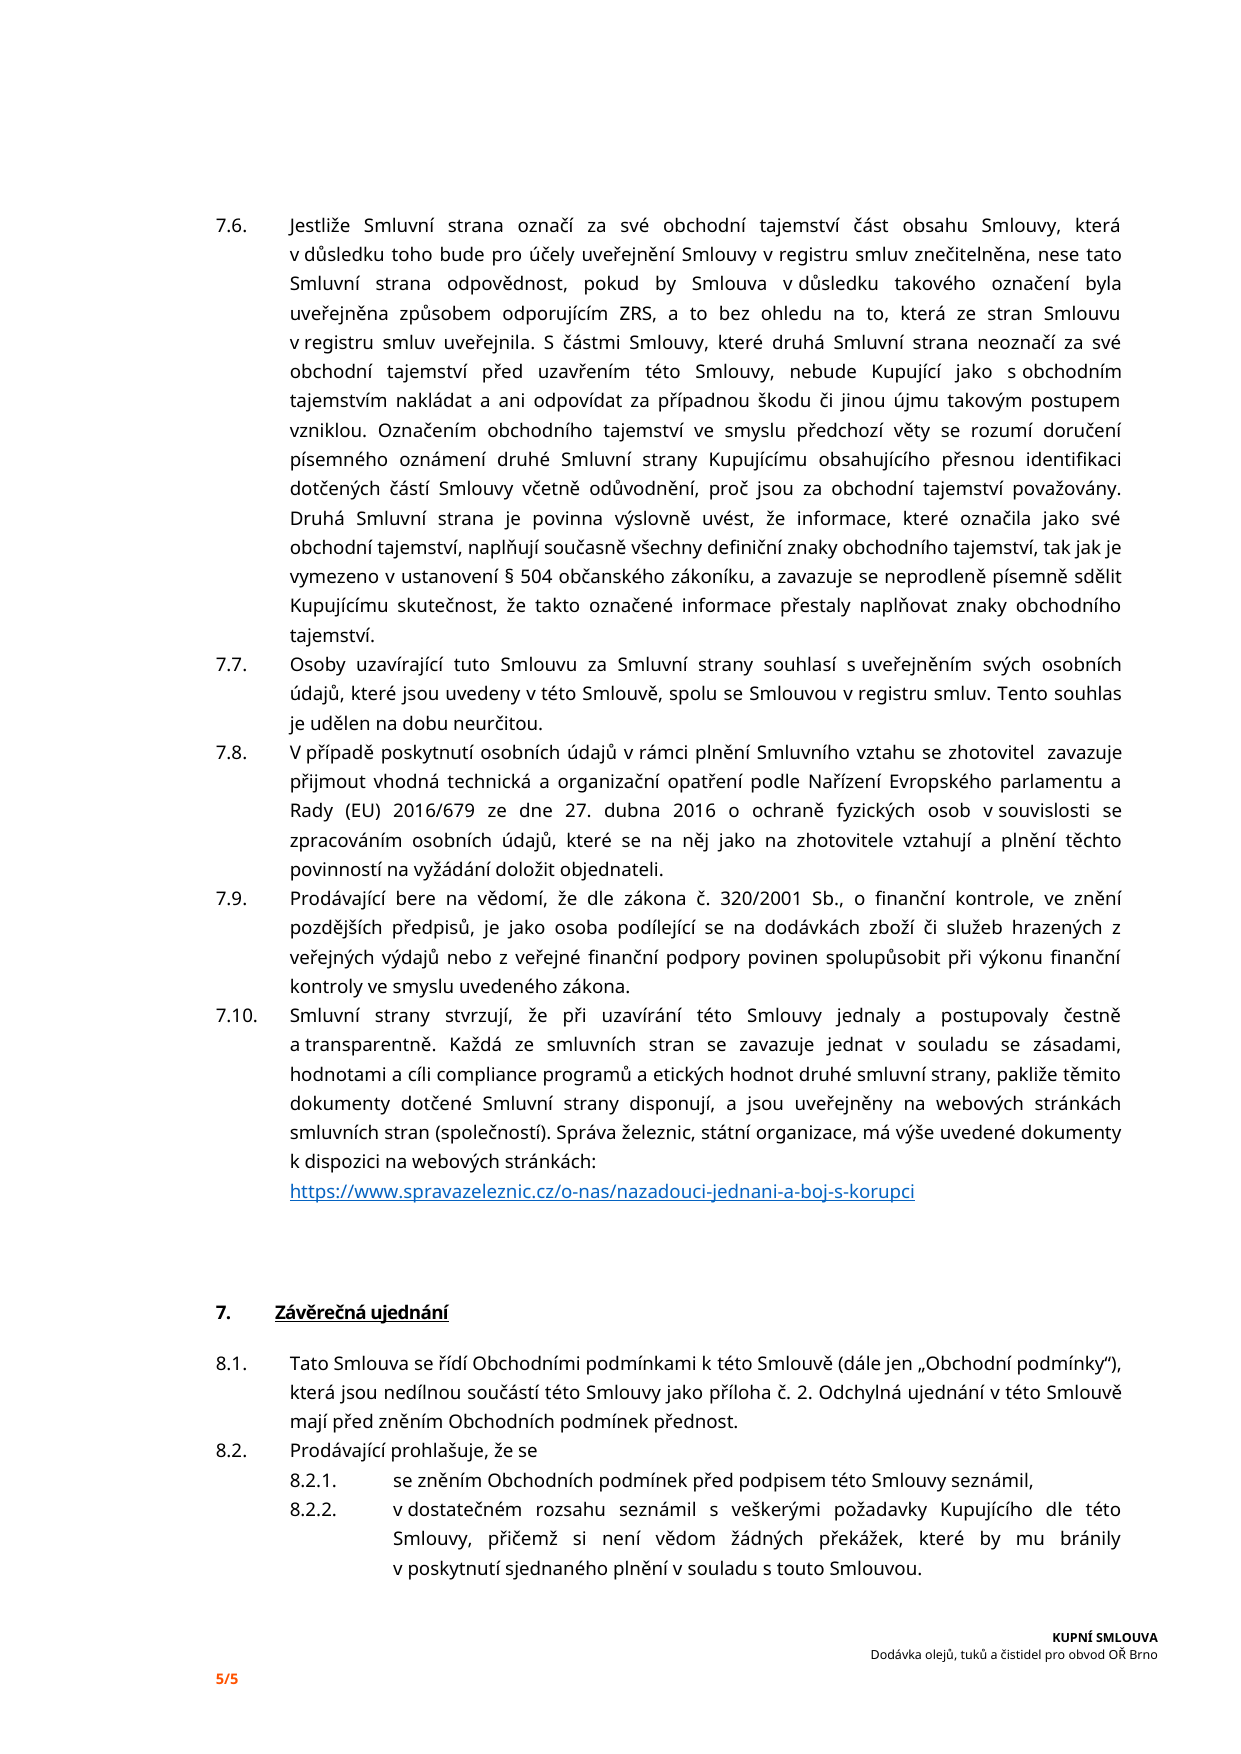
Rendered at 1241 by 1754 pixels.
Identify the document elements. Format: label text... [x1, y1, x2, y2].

list Osoby uzavírající tuto Smlouvu za Smluvní strany souhlasí s uveřejněním svých osobních údajů, které jsou uvedeny v této Smlouvě, spolu se Smlouvou v registru smluv. Tento souhlas je udělen na dobu neurčitou. [216, 651, 1122, 735]
list se zněním Obchodních podmínek před podpisem této Smlouvy seznámil, [289, 1467, 1122, 1493]
list Smluvní strany stvrzují, že při uzavírání této Smlouvy jednaly a postupovaly čestně a transparentně. Každá ze smluvních stran se zavazuje jednat v souladu se zásadami, hodnotami a cíli compliance programů a etických hodnot druhé smluvní strany, pakliže těmito dokumenty dotčené Smluvní strany disponují, a jsou uveřejněny na webových stránkách smluvních stran (společností). Správa železnic, státní organizace, má výše uvedené dokumenty k dispozici na webových stránkách: [216, 1002, 1122, 1174]
list Prodávající bere na vědomí, že dle zákona č. 320/2001 Sb., o finanční kontrole, ve znění pozdějších předpisů, je jako osoba podílející se na dodávkách zboží či služeb hrazených z veřejných výdajů nebo z veřejné finanční podpory povinen spolupůsobit při výkonu finanční kontroly ve smyslu uvedeného zákona. [216, 885, 1122, 999]
list Jestliže Smluvní strana označí za své obchodní tajemství část obsahu Smlouvy, která v důsledku toho bude pro účely uveřejnění Smlouvy v registru smluv znečitelněna, nese tato Smluvní strana odpovědnost, pokud by Smlouva v důsledku takového označení byla uveřejněna způsobem odporujícím ZRS, a to bez ohledu na to, která ze stran Smlouvu v registru smluv uveřejnila. S částmi Smlouvy, které druhá Smluvní strana neoznačí za své obchodní tajemství před uzavřením této Smlouvy, nebude Kupující jako s obchodním tajemstvím nakládat a ani odpovídat za případnou škodu či jinou újmu takovým postupem vzniklou. Označením obchodního tajemství ve smyslu předchozí věty se rozumí doručení písemného oznámení druhé Smluvní strany Kupujícímu obsahujícího přesnou identifikaci dotčených částí Smlouvy včetně odůvodnění, proč jsou za obchodní tajemství považovány. Druhá Smluvní strana je povinna výslovně uvést, že informace, které označila jako své obchodní tajemství, naplňují současně všechny definiční znaky obchodního tajemství, tak jak je vymezeno v ustanovení § 504 občanského zákoníku, a zavazuje se neprodleně písemně sdělit Kupujícímu skutečnost, že takto označené informace přestaly naplňovat znaky obchodního tajemství. [216, 212, 1122, 647]
list Tato Smlouva se řídí Obchodními podmínkami k této Smlouvě (dále jen „Obchodní podmínky“), která jsou nedílnou součástí této Smlouvy jako příloha č. 2. Odchylná ujednání v této Smlouvě mají před zněním Obchodních podmínek přednost. [216, 1350, 1122, 1434]
list V případě poskytnutí osobních údajů v rámci plnění Smluvního vztahu se zhotovitel zavazuje přijmout vhodná technická a organizační opatření podle Nařízení Evropského parlamentu a Rady (EU) 2016/679 ze dne 27. dubna 2016 o ochraně fyzických osob v souvislosti se zpracováním osobních údajů, které se na něj jako na zhotovitele vztahují a plnění těchto povinností na vyžádání doložit objednateli. [216, 739, 1122, 882]
text https://www.spravazeleznic.cz/o-nas/nazadouci-jednani-a-boj-s-korupci [289, 1178, 1122, 1204]
list Prodávající prohlašuje, že se [216, 1438, 1122, 1463]
subtitle Závěrečná ujednání [216, 1299, 1122, 1325]
list v dostatečném rozsahu seznámil s veškerými požadavky Kupujícího dle této Smlouvy, přičemž si není vědom žádných překážek, které by mu bránily v poskytnutí sjednaného plnění v souladu s touto Smlouvou. [289, 1496, 1122, 1580]
